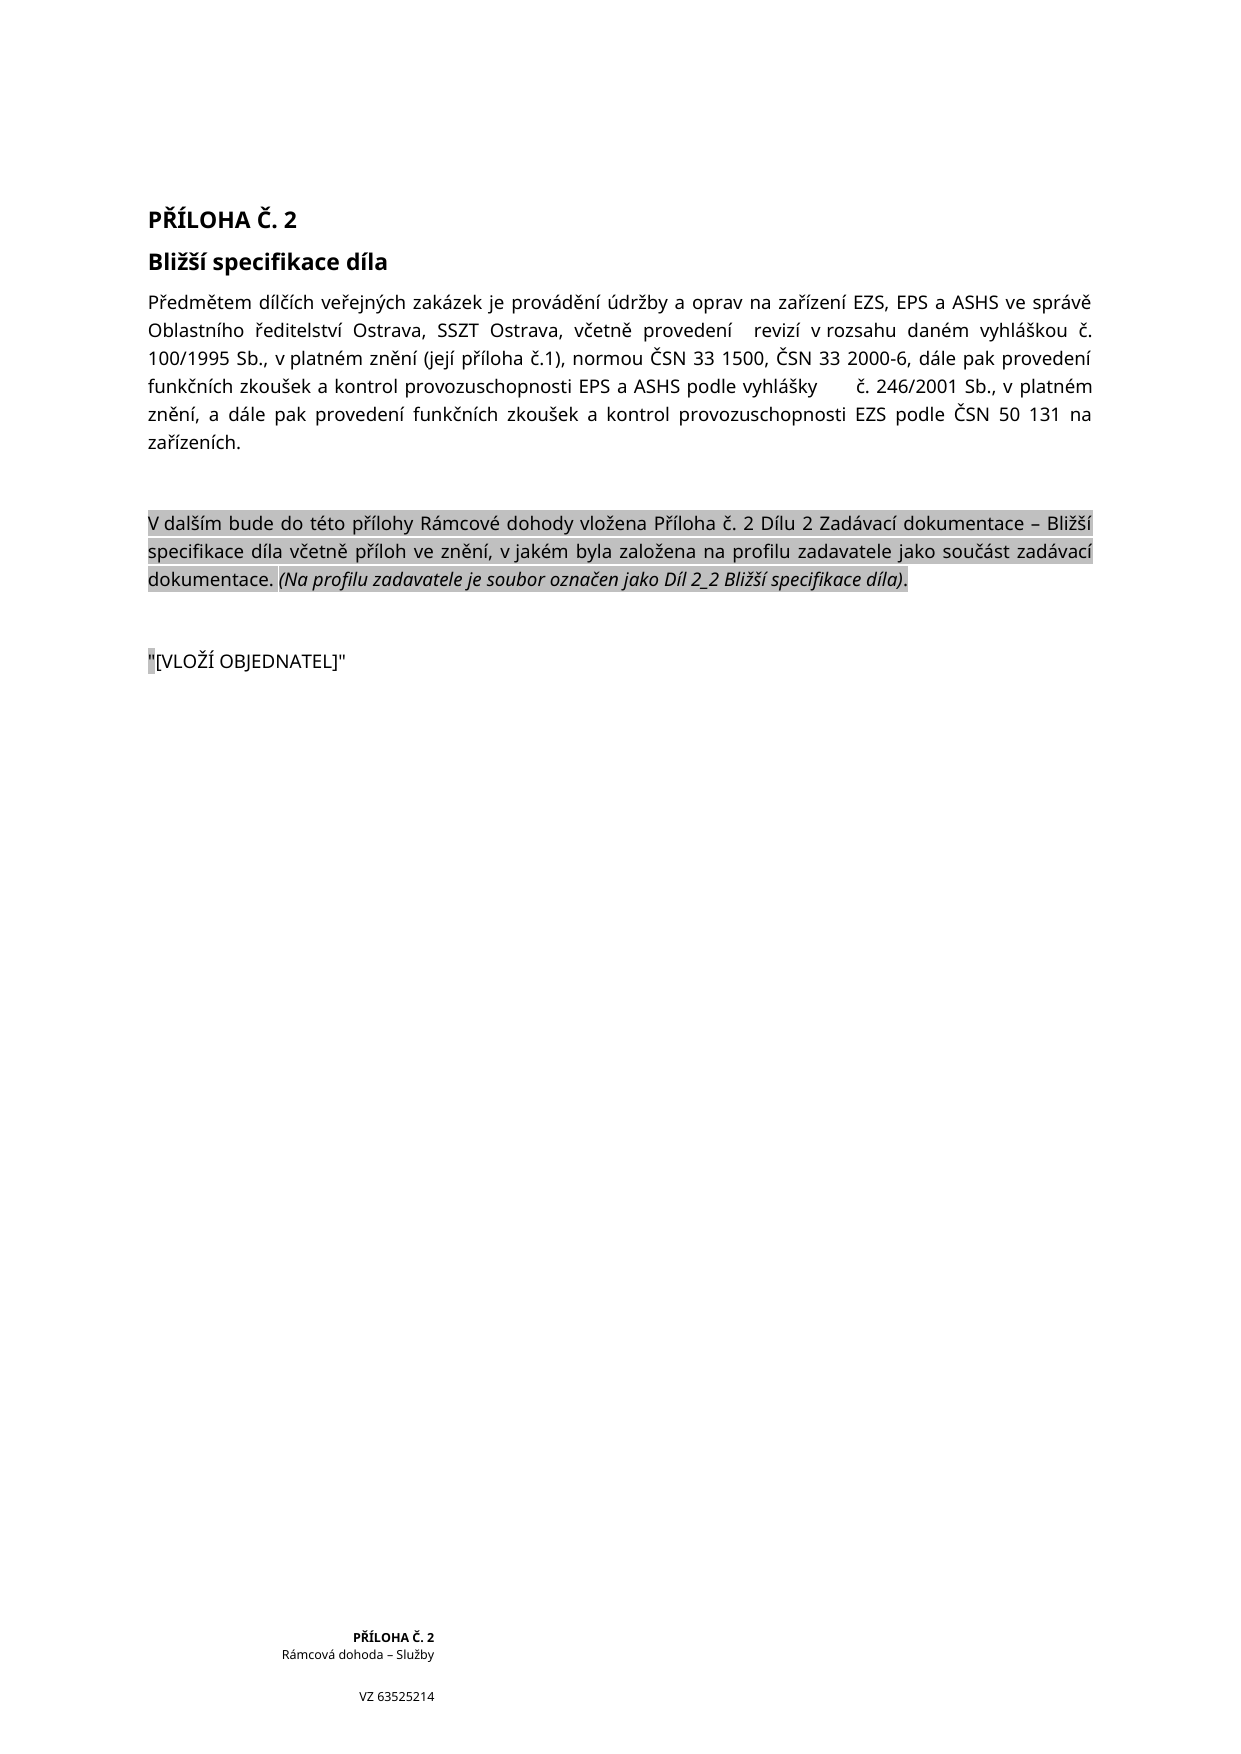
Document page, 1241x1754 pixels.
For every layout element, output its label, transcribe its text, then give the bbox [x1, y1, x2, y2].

text Bližší specifikace díla [148, 247, 1093, 276]
text Předmětem dílčích veřejných zakázek je provádění údržby a oprav na zařízení EZS, EPS a ASHS ve správě Oblastního ředitelství Ostrava, SSZT Ostrava, včetně provedení revizí v rozsahu daném vyhláškou č. 100/1995 Sb., v platném znění (její příloha č.1), normou ČSN 33 1500, ČSN 33 2000-6, dále pak provedení funkčních zkoušek a kontrol provozuschopnosti EPS a ASHS podle vyhlášky č. 246/2001 Sb., v platném znění, a dále pak provedení funkčních zkoušek a kontrol provozuschopnosti EZS podle ČSN 50 131 na zařízeních. [148, 289, 1093, 454]
text V dalším bude do této přílohy Rámcové dohody vložena Příloha č. 2 Dílu 2 Zadávací dokumentace – Bližší specifikace díla včetně příloh ve znění, v jakém byla založena na profilu zadavatele jako součást zadávací dokumentace. (Na profilu zadavatele je soubor označen jako Díl 2_2 Bližší specifikace díla). [148, 564, 1093, 592]
text Příloha č. 2 [148, 206, 1093, 235]
